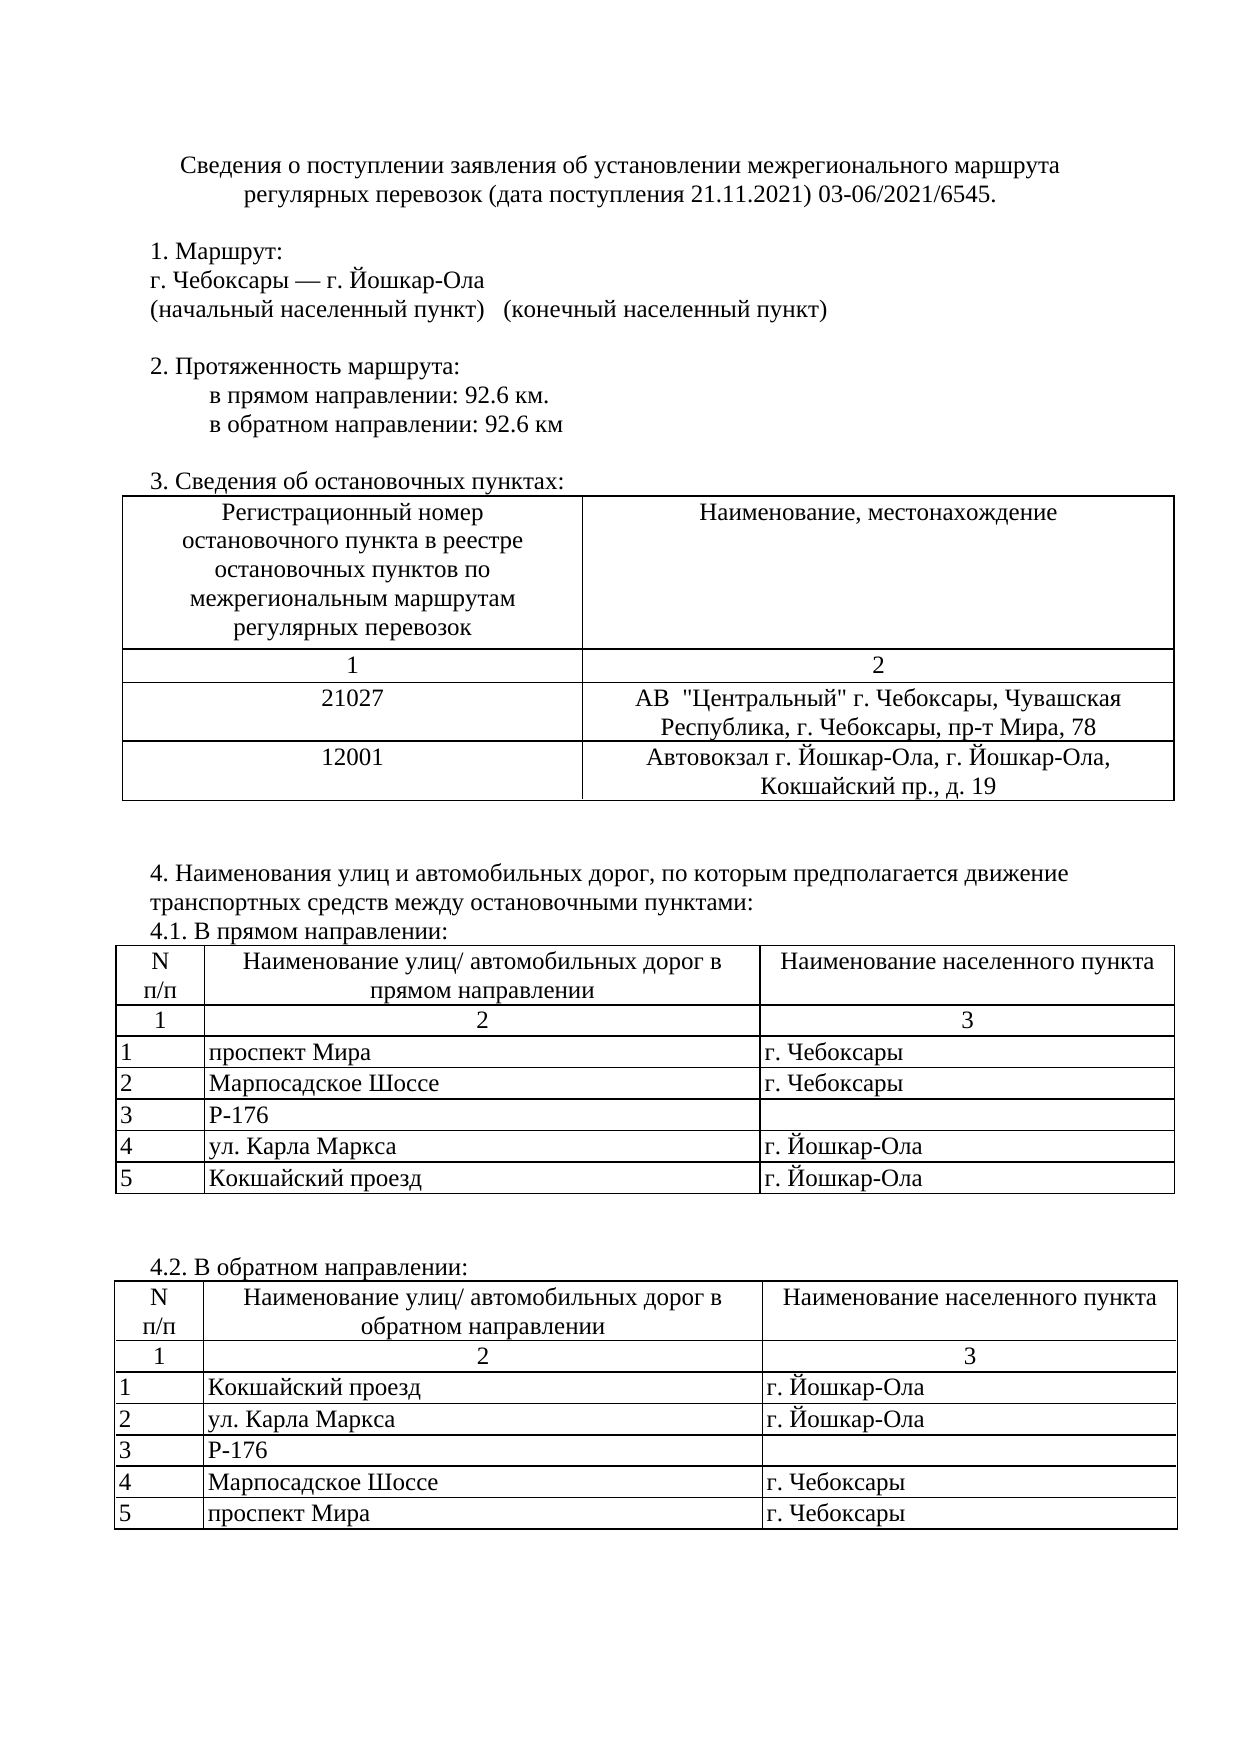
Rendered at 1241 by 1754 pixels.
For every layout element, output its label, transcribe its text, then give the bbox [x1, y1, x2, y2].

table_cell 1 [117, 1006, 204, 1035]
text 2. Протяженность маршрута: [150, 351, 1090, 380]
table_cell г. Йошкар-Ола [761, 1163, 1174, 1193]
text в прямом направлении: 92.6 км. [150, 380, 1090, 409]
table_cell 2 [583, 650, 1173, 681]
text в обратном направлении: 92.6 км [150, 409, 1090, 437]
table_cell г. Йошкар-Ола [763, 1371, 1177, 1402]
table_cell 4 [117, 1131, 204, 1161]
table_cell 21027 [123, 683, 582, 740]
table_cell Марпосадское Шоссе [204, 1467, 762, 1497]
table_cell г. Йошкар-Ола [761, 1131, 1174, 1161]
table_cell АВ "Центральный" г. Чебоксары, Чувашская Республика, г. Чебоксары, пр-т Мира, 78 [583, 683, 1173, 740]
table_cell 1 [115, 1341, 203, 1371]
table_cell г. Чебоксары [761, 1037, 1174, 1067]
table_header N п/п [117, 946, 204, 1004]
table_cell г. Чебоксары [761, 1068, 1174, 1098]
table_cell 2 [204, 1341, 762, 1371]
table_cell 3 [761, 1006, 1174, 1035]
table_cell Кокшайский проезд [205, 1163, 759, 1193]
table_cell Автовокзал г. Йошкар-Ола, г. Йошкар-Ола, Кокшайский пр., д. 19 [583, 742, 1173, 799]
table_header Наименование улиц/ автомобильных дорог в обратном направлении [204, 1282, 762, 1339]
table_cell 2 [117, 1068, 204, 1098]
table_cell 4 [115, 1466, 203, 1497]
table_cell г. Чебоксары [763, 1465, 1177, 1497]
text Сведения о поступлении заявления об установлении межрегионального маршрута регулярных перевозок (дата поступления 21.11.2021) 03-06/2021/6545. [150, 150, 1090, 207]
text (начальный населенный пункт) (конечный населенный пункт) [150, 294, 1090, 322]
table_header Наименование, местонахождение [583, 497, 1173, 648]
text г. Чебоксары — г. Йошкар-Ола [150, 265, 1090, 294]
table_cell 2 [115, 1404, 203, 1434]
table_header Наименование улиц/ автомобильных дорог в прямом направлении [205, 946, 759, 1004]
text 1. Маршрут: [150, 236, 1090, 265]
table_header N п/п [115, 1282, 203, 1339]
table_cell Р-176 [204, 1436, 762, 1465]
table_cell 1 [123, 650, 582, 681]
table_cell 2 [205, 1006, 759, 1035]
text 4. Наименования улиц и автомобильных дорог, по которым предполагается движение транспортных средств между остановочными пунктами: [150, 858, 1090, 916]
table_cell 3 [763, 1340, 1177, 1371]
text 4.2. В обратном направлении: [150, 1252, 1090, 1280]
table_cell [763, 1434, 1177, 1465]
text 4.1. В прямом направлении: [150, 916, 1090, 945]
table_cell 12001 [123, 742, 582, 799]
table_cell 3 [117, 1100, 204, 1130]
text 3. Сведения об остановочных пунктах: [150, 466, 1090, 495]
table_cell проспект Мира [204, 1498, 762, 1528]
table_cell [761, 1100, 1174, 1130]
table_cell 1 [117, 1037, 204, 1067]
table_cell 5 [117, 1163, 204, 1193]
table_cell Кокшайский проезд [204, 1373, 762, 1402]
table_cell Р-176 [205, 1100, 759, 1130]
table_header Наименование населенного пункта [763, 1282, 1177, 1339]
table_cell г. Йошкар-Ола [763, 1403, 1177, 1434]
table_cell проспект Мира [205, 1037, 759, 1067]
table_cell г. Чебоксары [763, 1497, 1177, 1528]
table_header Регистрационный номер остановочного пункта в реестре остановочных пунктов по межрегиональным маршрутам регулярных перевозок [123, 497, 582, 648]
table_cell 3 [115, 1435, 203, 1465]
table_cell 1 [115, 1372, 203, 1402]
table_cell ул. Карла Маркса [205, 1131, 759, 1161]
table_cell Марпосадское Шоссе [205, 1068, 759, 1098]
table_cell 5 [115, 1498, 203, 1528]
table_cell ул. Карла Маркса [204, 1404, 762, 1434]
table_header Наименование населенного пункта [761, 946, 1174, 1004]
